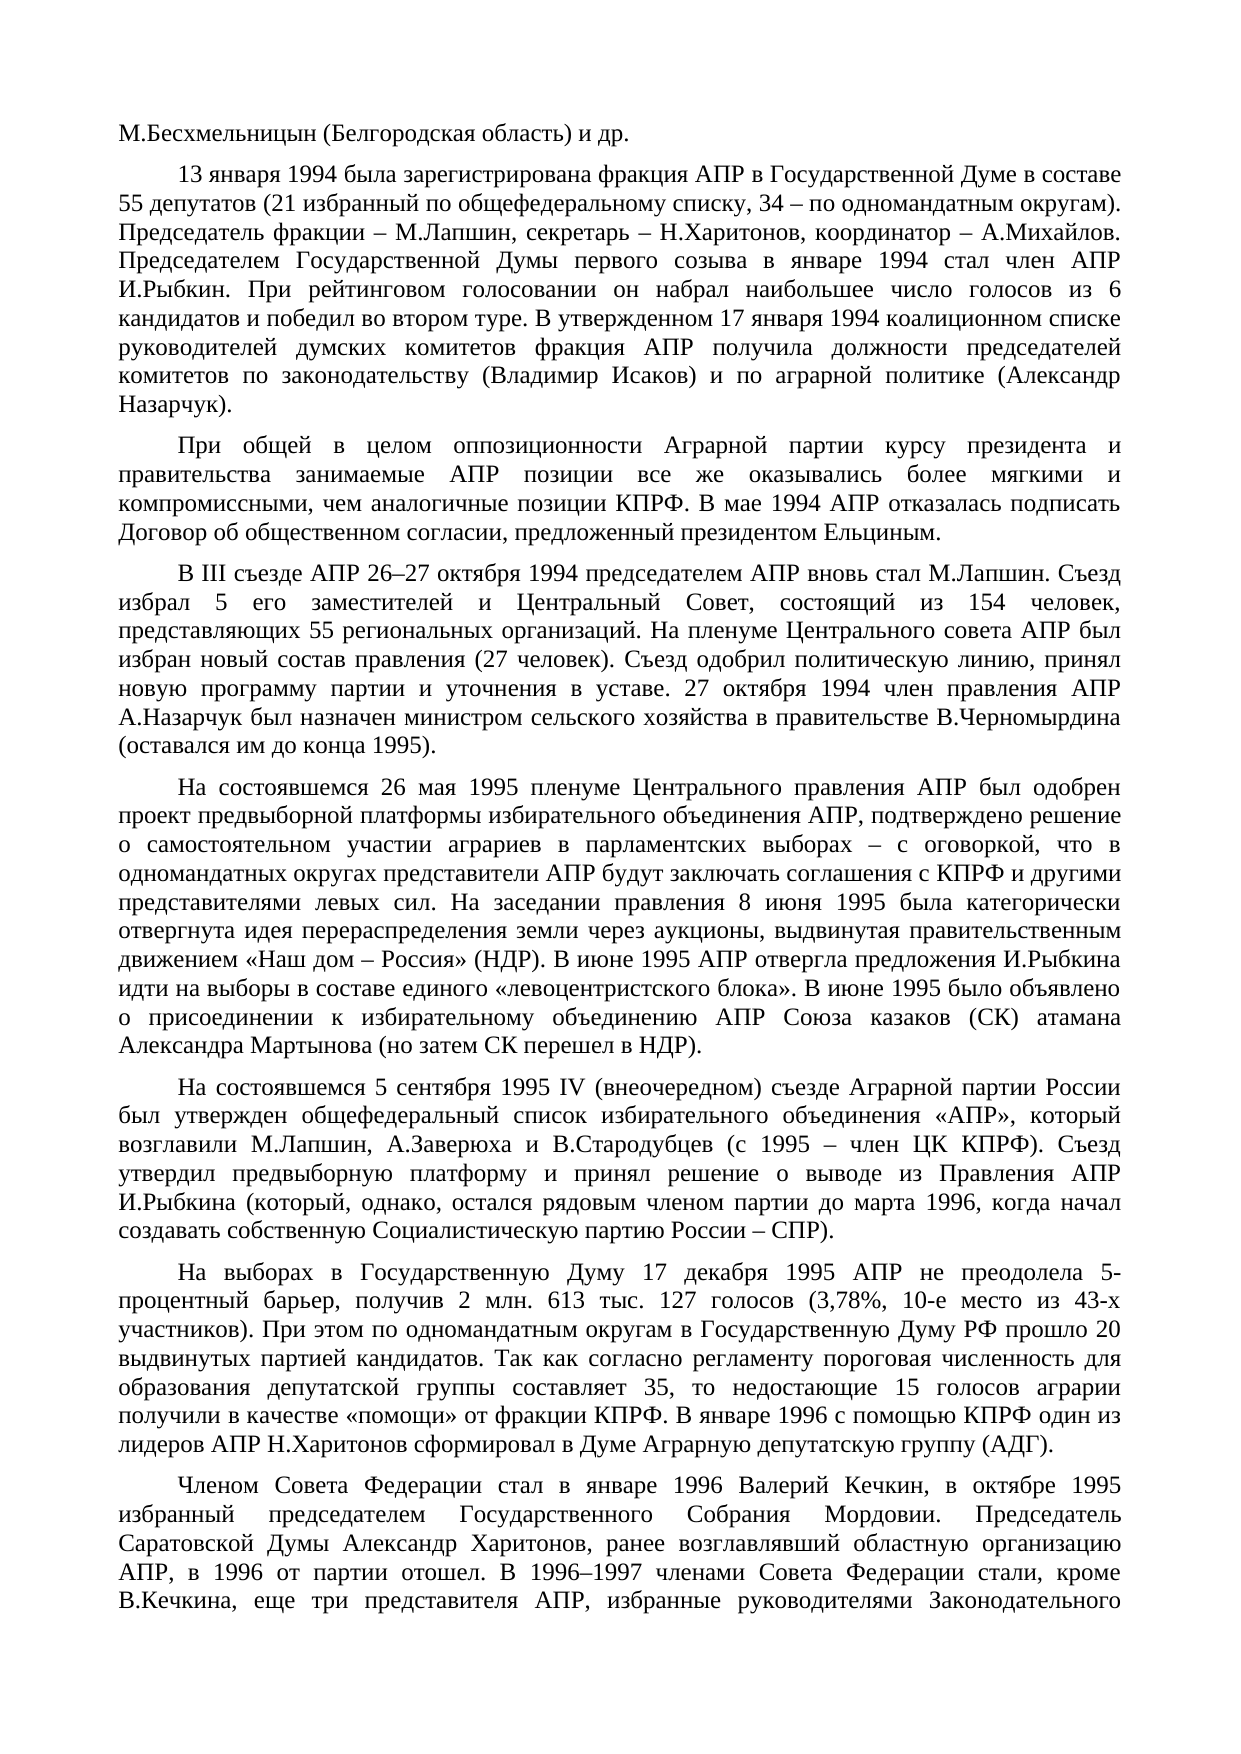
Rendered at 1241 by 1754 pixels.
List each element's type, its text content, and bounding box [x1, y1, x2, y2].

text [118, 118, 1122, 147]
text В III съезде АПР 26–27 октября 1994 председателем АПР вновь стал М.Лапшин. Съезд избрал 5 его заместителей и Центральный Совет, состоящий из 154 человек, представляющих 55 региональных организаций. На пленуме Центрального совета АПР был избран новый состав правления (27 человек). Съезд одобрил политическую линию, принял новую программу партии и уточнения в уставе. 27 октября 1994 член правления АПР А.Назарчук был назначен министром сельского хозяйства в правительстве В.Черномырдина (оставался им до конца 1995). [118, 558, 1122, 759]
text При общей в целом оппозиционности Аграрной партии курсу президента и правительства занимаемые АПР позиции все же оказывались более мягкими и компромиссными, чем аналогичные позиции КПРФ. В мае 1994 АПР отказалась подписать Договор об общественном согласии, предложенный президентом Ельциным. [118, 431, 1122, 546]
text На состоявшемся 5 сентября 1995 IV (внеочередном) съезде Аграрной партии России был утвержден общефедеральный список избирательного объединения «АПР», который возглавили М.Лапшин, А.Заверюха и В.Стародубцев (с 1995 – член ЦК КПРФ). Съезд утвердил предвыборную платформу и принял решение о выводе из Правления АПР И.Рыбкина (который, однако, остался рядовым членом партии до марта 1996, когда начал создавать собственную Социалистическую партию России – СПР). [118, 1072, 1122, 1244]
text На выборах в Государственную Думу 17 декабря 1995 АПР не преодолела 5-процентный барьер, получив 2 млн. 613 тыс. 127 голосов (3,78%, 10-е место из 43-х участников). При этом по одномандатным округам в Государственную Думу РФ прошло 20 выдвинутых партией кандидатов. Так как согласно регламенту пороговая численность для образования депутатской группы составляет 35, то недостающие 15 голосов аграрии получили в качестве «помощи» от фракции КПРФ. В январе 1996 с помощью КПРФ один из лидеров АПР Н.Харитонов сформировал в Думе Аграрную депутатскую группу (АДГ). [118, 1257, 1122, 1458]
text 13 января 1994 была зарегистрирована фракция АПР в Государственной Думе в составе 55 депутатов (21 избранный по общефедеральному списку, 34 – по одномандатным округам). Председатель фракции – М.Лапшин, секретарь – Н.Харитонов, координатор – А.Михайлов. Председателем Государственной Думы первого созыва в январе 1994 стал член АПР И.Рыбкин. При рейтинговом голосовании он набрал наибольшее число голосов из 6 кандидатов и победил во втором туре. В утвержденном 17 января 1994 коалиционном списке руководителей думских комитетов фракция АПР получила должности председателей комитетов по законодательству (Владимир Исаков) и по аграрной политике (Александр Назарчук). [118, 159, 1122, 418]
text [118, 1471, 1122, 1614]
text На состоявшемся 26 мая 1995 пленуме Центрального правления АПР был одобрен проект предвыборной платформы избирательного объединения АПР, подтверждено решение о самостоятельном участии аграриев в парламентских выборах – с оговоркой, что в одномандатных округах представители АПР будут заключать соглашения с КПРФ и другими представителями левых сил. На заседании правления 8 июня 1995 была категорически отвергнута идея перераспределения земли через аукционы, выдвинутая правительственным движением «Наш дом – Россия» (НДР). В июне 1995 АПР отвергла предложения И.Рыбкина идти на выборы в составе единого «левоцентристского блока». В июне 1995 было объявлено о присоединении к избирательному объединению АПР Союза казаков (СК) атамана Александра Мартынова (но затем СК перешел в НДР). [118, 772, 1122, 1059]
